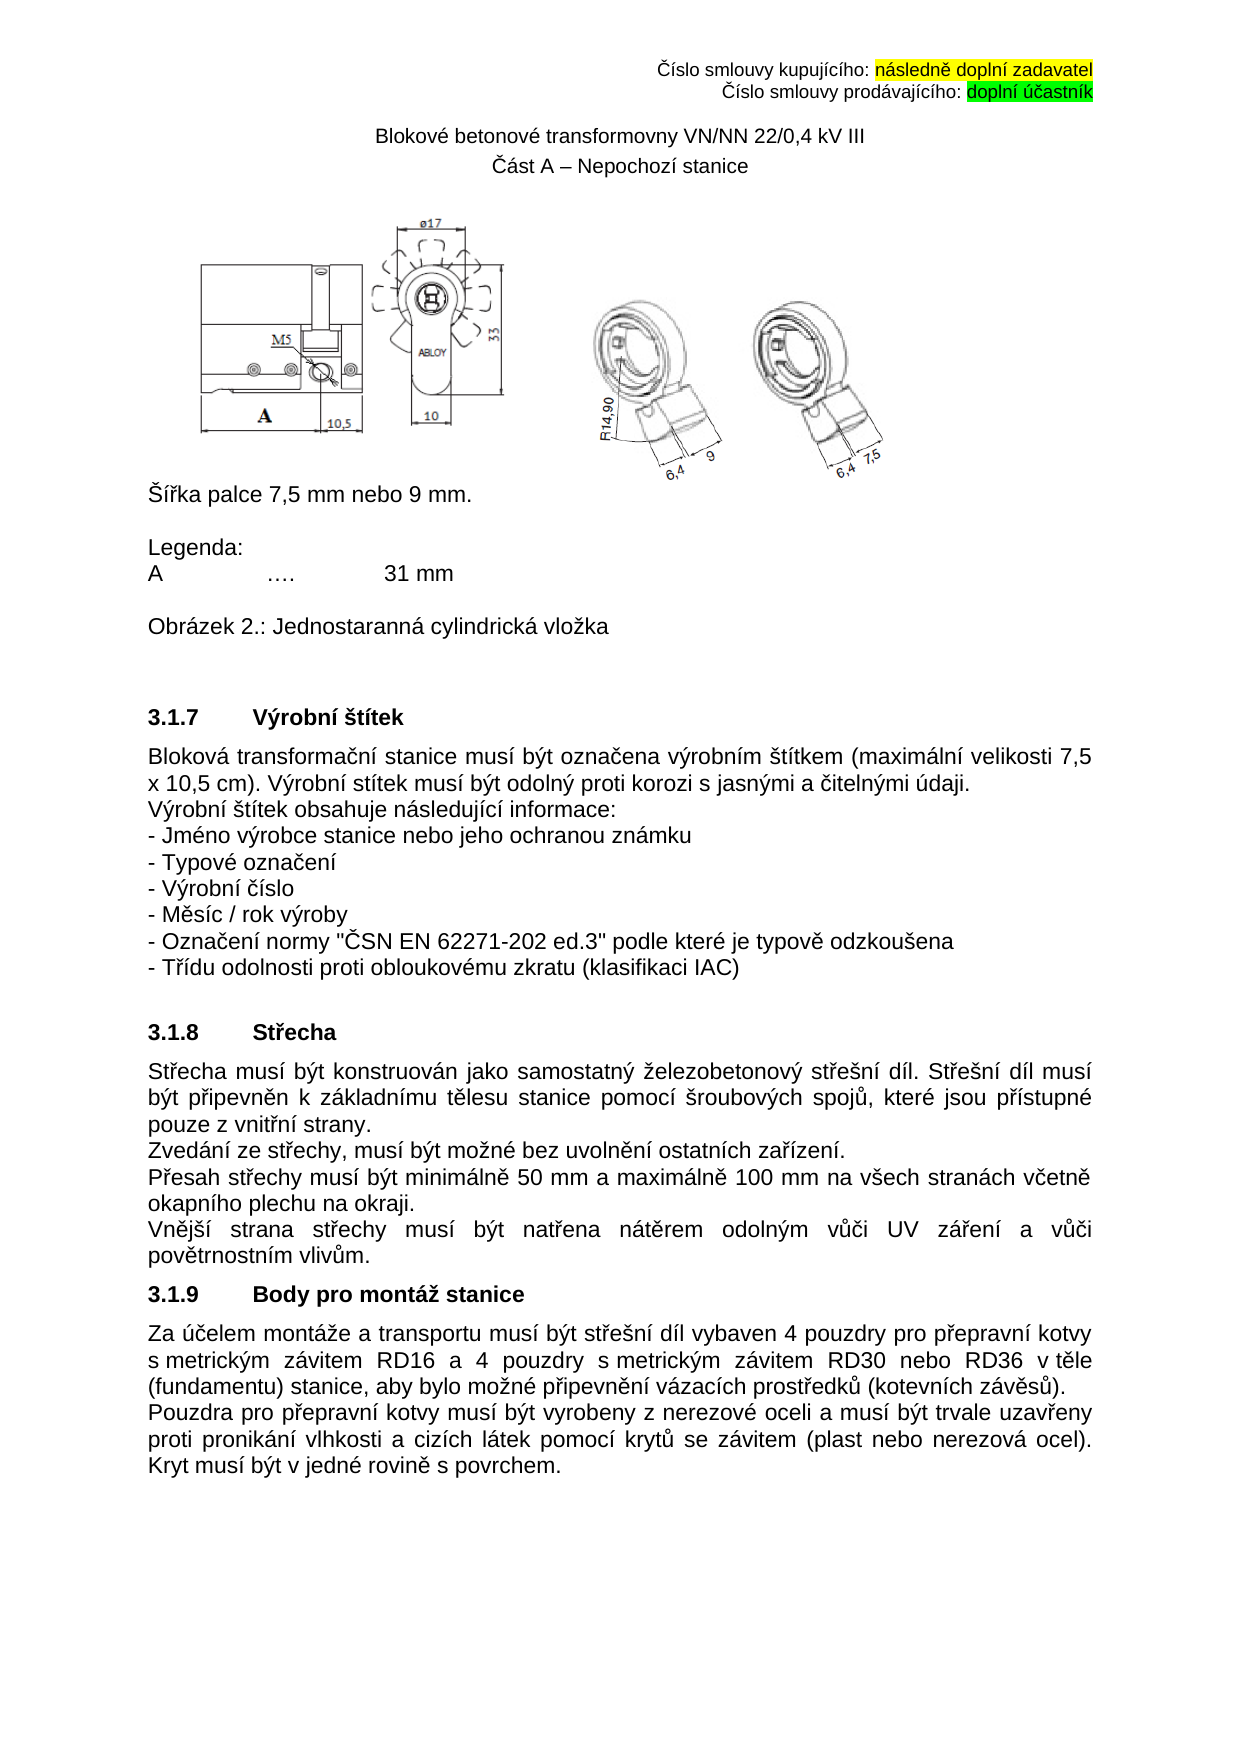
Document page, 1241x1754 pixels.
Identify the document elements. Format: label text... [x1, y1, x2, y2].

text Bloková transformační stanice musí být označena výrobním štítkem (maximální velikosti 7,5 x 10,5 cm). Výrobní stítek musí být odolný proti korozi s jasnými a čitelnými údaji. [148, 743, 1093, 796]
list Výrobní štítek [148, 704, 1093, 731]
text - Třídu odolnosti proti obloukovému zkratu (klasifikaci IAC) [148, 954, 1093, 980]
text - Měsíc / rok výroby [148, 901, 1093, 928]
text Pouzdra pro přepravní kotvy musí být vyrobeny z nerezové oceli a musí být trvale uzavřeny proti pronikání vlhkosti a cizích látek pomocí krytů se závitem (plast nebo nerezová ocel). Kryt musí být v jedné rovině s povrchem. [148, 1399, 1093, 1478]
text Legenda: [148, 534, 1093, 560]
text Zvedání ze střechy, musí být možné bez uvolnění ostatních zařízení. [148, 1137, 1093, 1163]
text - Označení normy "ČSN EN 62271-202 ed.3" podle které je typově odzkoušena [148, 928, 1093, 954]
picture [578, 295, 907, 481]
text Za účelem montáže a transportu musí být střešní díl vybaven 4 pouzdry pro přepravní kotvy s metrickým závitem RD16 a 4 pouzdry s metrickým závitem RD30 nebo RD36 v těle (fundamentu) stanice, aby bylo možné připevnění vázacích prostředků (kotevních závěsů). [148, 1320, 1093, 1399]
text Výrobní štítek obsahuje následující informace: [148, 796, 1093, 822]
text Vnější strana střechy musí být natřena nátěrem odolným vůči UV záření a vůči povětrnostním vlivům. [148, 1216, 1093, 1269]
text Přesah střechy musí být minimálně 50 mm a maximálně 100 mm na všech stranách včetně okapního plechu na okraji. [148, 1163, 1093, 1216]
picture [192, 208, 560, 481]
text - Jméno výrobce stanice nebo jeho ochranou známku [148, 822, 1093, 848]
text - Typové označení [148, 848, 1093, 875]
text Šířka palce 7,5 mm nebo 9 mm. [148, 481, 1093, 507]
list Body pro montáž stanice [148, 1281, 1093, 1308]
text Střecha musí být konstruován jako samostatný železobetonový střešní díl. Střešní díl musí být připevněn k základnímu tělesu stanice pomocí šroubových spojů, které jsou přístupné pouze z vnitřní strany. [148, 1058, 1093, 1137]
list Střecha [148, 1019, 1093, 1046]
text Obrázek 2.: Jednostaranná cylindrická vložka [148, 613, 1093, 639]
text - Výrobní číslo [148, 875, 1093, 901]
text A …. 31 mm [148, 560, 1093, 586]
